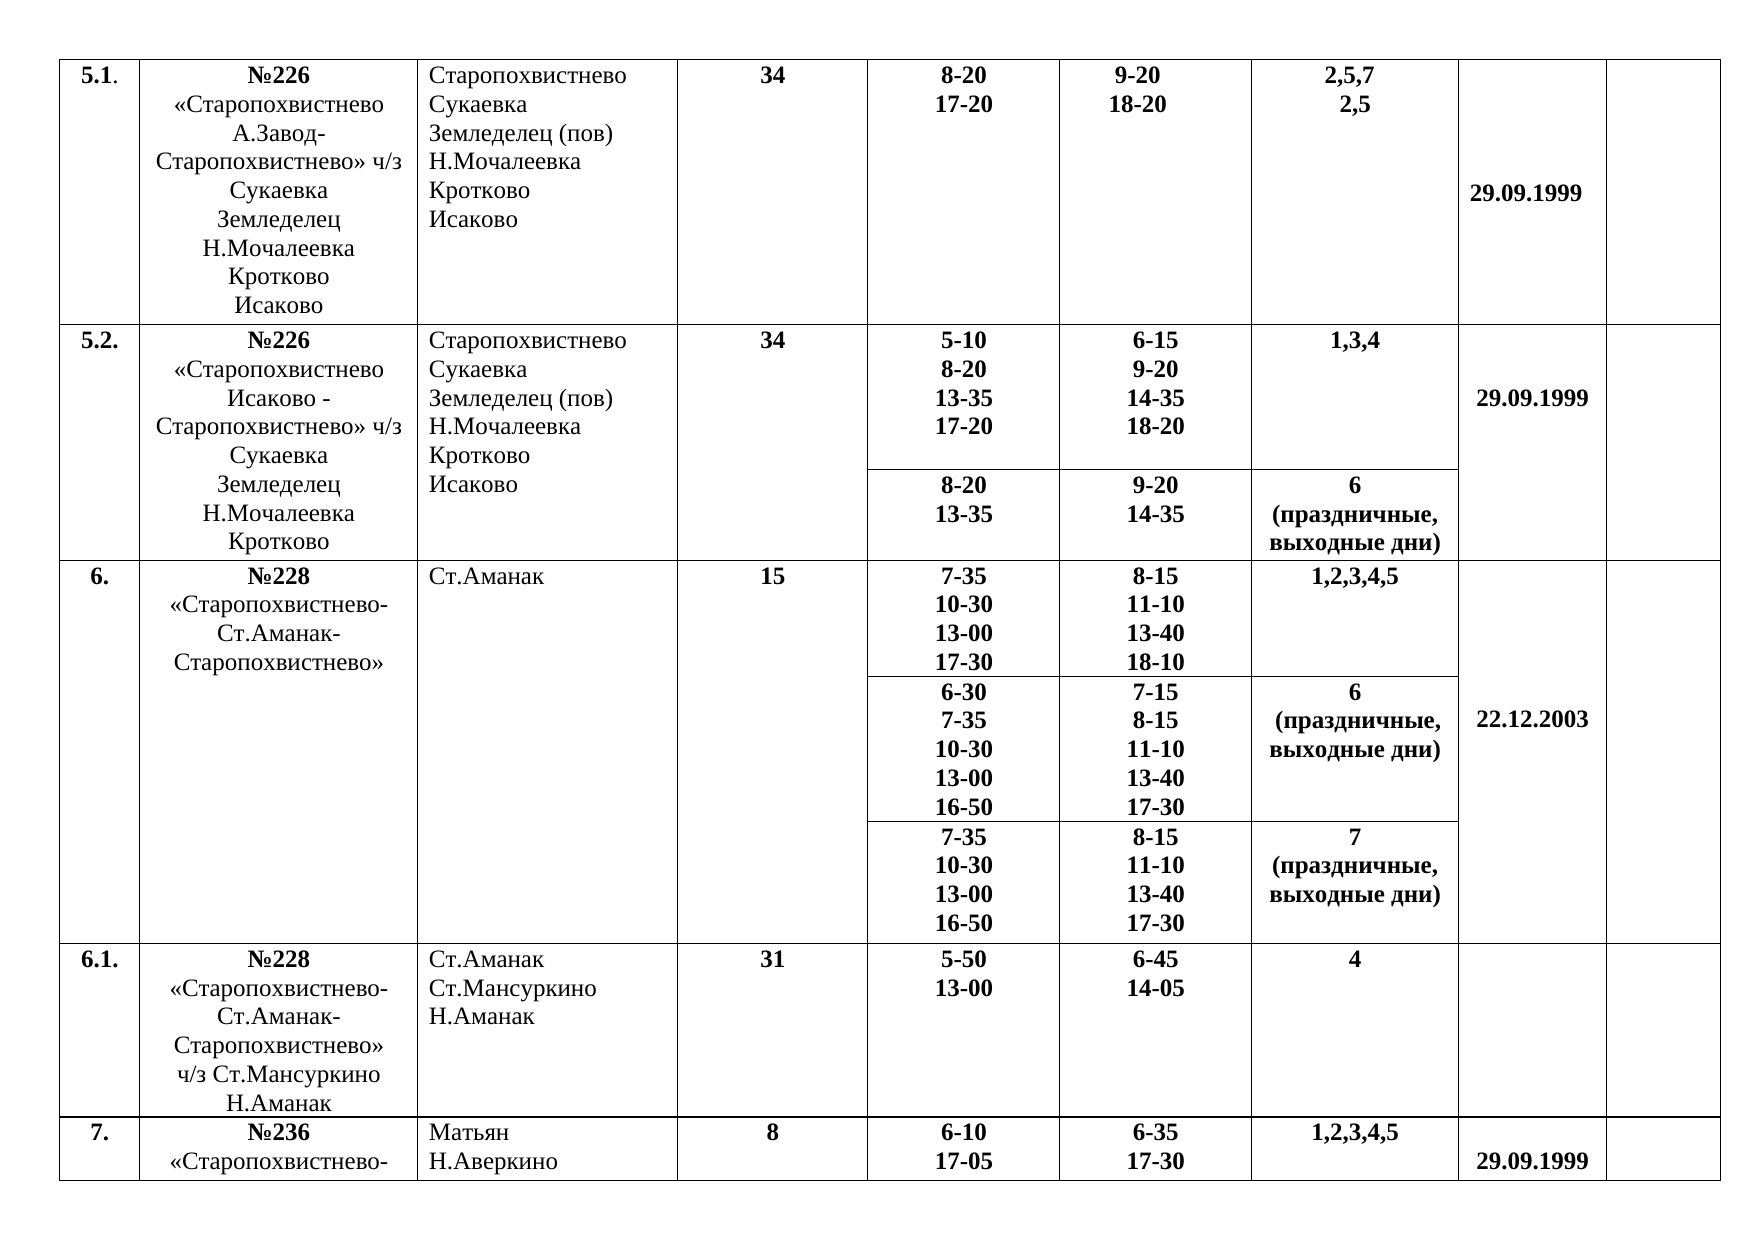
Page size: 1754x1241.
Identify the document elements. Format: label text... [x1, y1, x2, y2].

table_cell 2,5,7 2,5 [1252, 60, 1458, 324]
table_cell [1607, 1118, 1720, 1180]
table_cell [1607, 60, 1720, 324]
table_cell 15 [678, 561, 867, 943]
table_cell 8-20 17-20 [868, 60, 1059, 324]
table_cell 8-15 11-10 13-40 18-10 [1060, 561, 1251, 676]
table_cell №228 «Старопохвистнево-Ст.Аманак- Старопохвистнево» [140, 561, 417, 943]
table_cell 5.1. [60, 60, 139, 324]
table_cell 9-20 14-35 [1060, 470, 1251, 560]
table_cell [1607, 325, 1720, 560]
table_cell Ст.Аманак Ст.Мансуркино Н.Аманак [418, 944, 677, 1116]
table_cell 5-50 13-00 [868, 944, 1059, 1116]
table_cell 6 (праздничные, выходные дни) [1252, 470, 1458, 560]
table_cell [868, 1118, 1059, 1180]
table_cell [1607, 561, 1720, 943]
table_cell 34 [678, 325, 867, 560]
table_cell 6 (праздничные, выходные дни) [1252, 677, 1458, 821]
table_cell 8-20 13-35 [868, 470, 1059, 560]
table_cell 7 (праздничные, выходные дни) [1252, 822, 1458, 943]
table_cell Ст.Аманак [418, 561, 677, 943]
table_cell 29.09.1999 [1459, 1118, 1606, 1180]
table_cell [1252, 1118, 1458, 1180]
table_cell Старопохвистнево Сукаевка Земледелец (пов) Н.Мочалеевка Кротково Исаково [418, 60, 677, 324]
table_cell 4 [1252, 944, 1458, 1116]
table_cell 8 [678, 1118, 867, 1180]
table_cell 34 [678, 60, 867, 324]
table_cell 7. [60, 1118, 139, 1180]
table_cell 7-15 8-15 11-10 13-40 17-30 [1060, 677, 1251, 821]
table_cell 9-20 18-20 [1060, 60, 1251, 324]
table_cell 6-35 17-30 [1060, 1118, 1251, 1180]
table_cell 1,3,4 [1252, 325, 1458, 469]
table_cell Старопохвистнево Сукаевка Земледелец (пов) Н.Мочалеевка Кротково Исаково [418, 325, 677, 560]
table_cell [140, 1118, 417, 1180]
table_cell 7-35 10-30 13-00 16-50 [868, 822, 1059, 943]
table_cell 6-45 14-05 [1060, 944, 1251, 1116]
table_cell 5-10 8-20 13-35 17-20 [868, 325, 1059, 469]
table_cell Матьян Н.Аверкино [418, 1118, 677, 1180]
table_cell №228 «Старопохвистнево-Ст.Аманак- Старопохвистнево» ч/з Ст.Мансуркино Н.Аманак [140, 944, 417, 1116]
table_cell №226 «Старопохвистнево А.Завод- Старопохвистнево» ч/з Сукаевка Земледелец Н.Мочалеевка Кротково Исаково [140, 60, 417, 324]
table_cell [1607, 944, 1720, 1116]
table_cell 1,2,3,4,5 [1252, 561, 1458, 676]
table_cell 6-15 9-20 14-35 18-20 [1060, 325, 1251, 469]
table_cell 6-30 7-35 10-30 13-00 16-50 [868, 677, 1059, 821]
table_cell 29.09.1999 [1459, 325, 1606, 560]
table_cell 22.12.2003 [1459, 561, 1606, 943]
table_cell 6.1. [60, 944, 139, 1116]
table_cell [1459, 944, 1606, 1116]
table_cell 8-15 11-10 13-40 17-30 [1060, 822, 1251, 943]
table_cell 29.09.1999 [1459, 60, 1606, 324]
table_cell №226 «Старопохвистнево Исаково - Старопохвистнево» ч/з Сукаевка Земледелец Н.Мочалеевка Кротково [140, 325, 417, 560]
table_cell 6. [60, 561, 139, 943]
table_cell 7-35 10-30 13-00 17-30 [868, 561, 1059, 676]
table_cell 31 [678, 944, 867, 1116]
table_cell 5.2. [60, 325, 139, 560]
